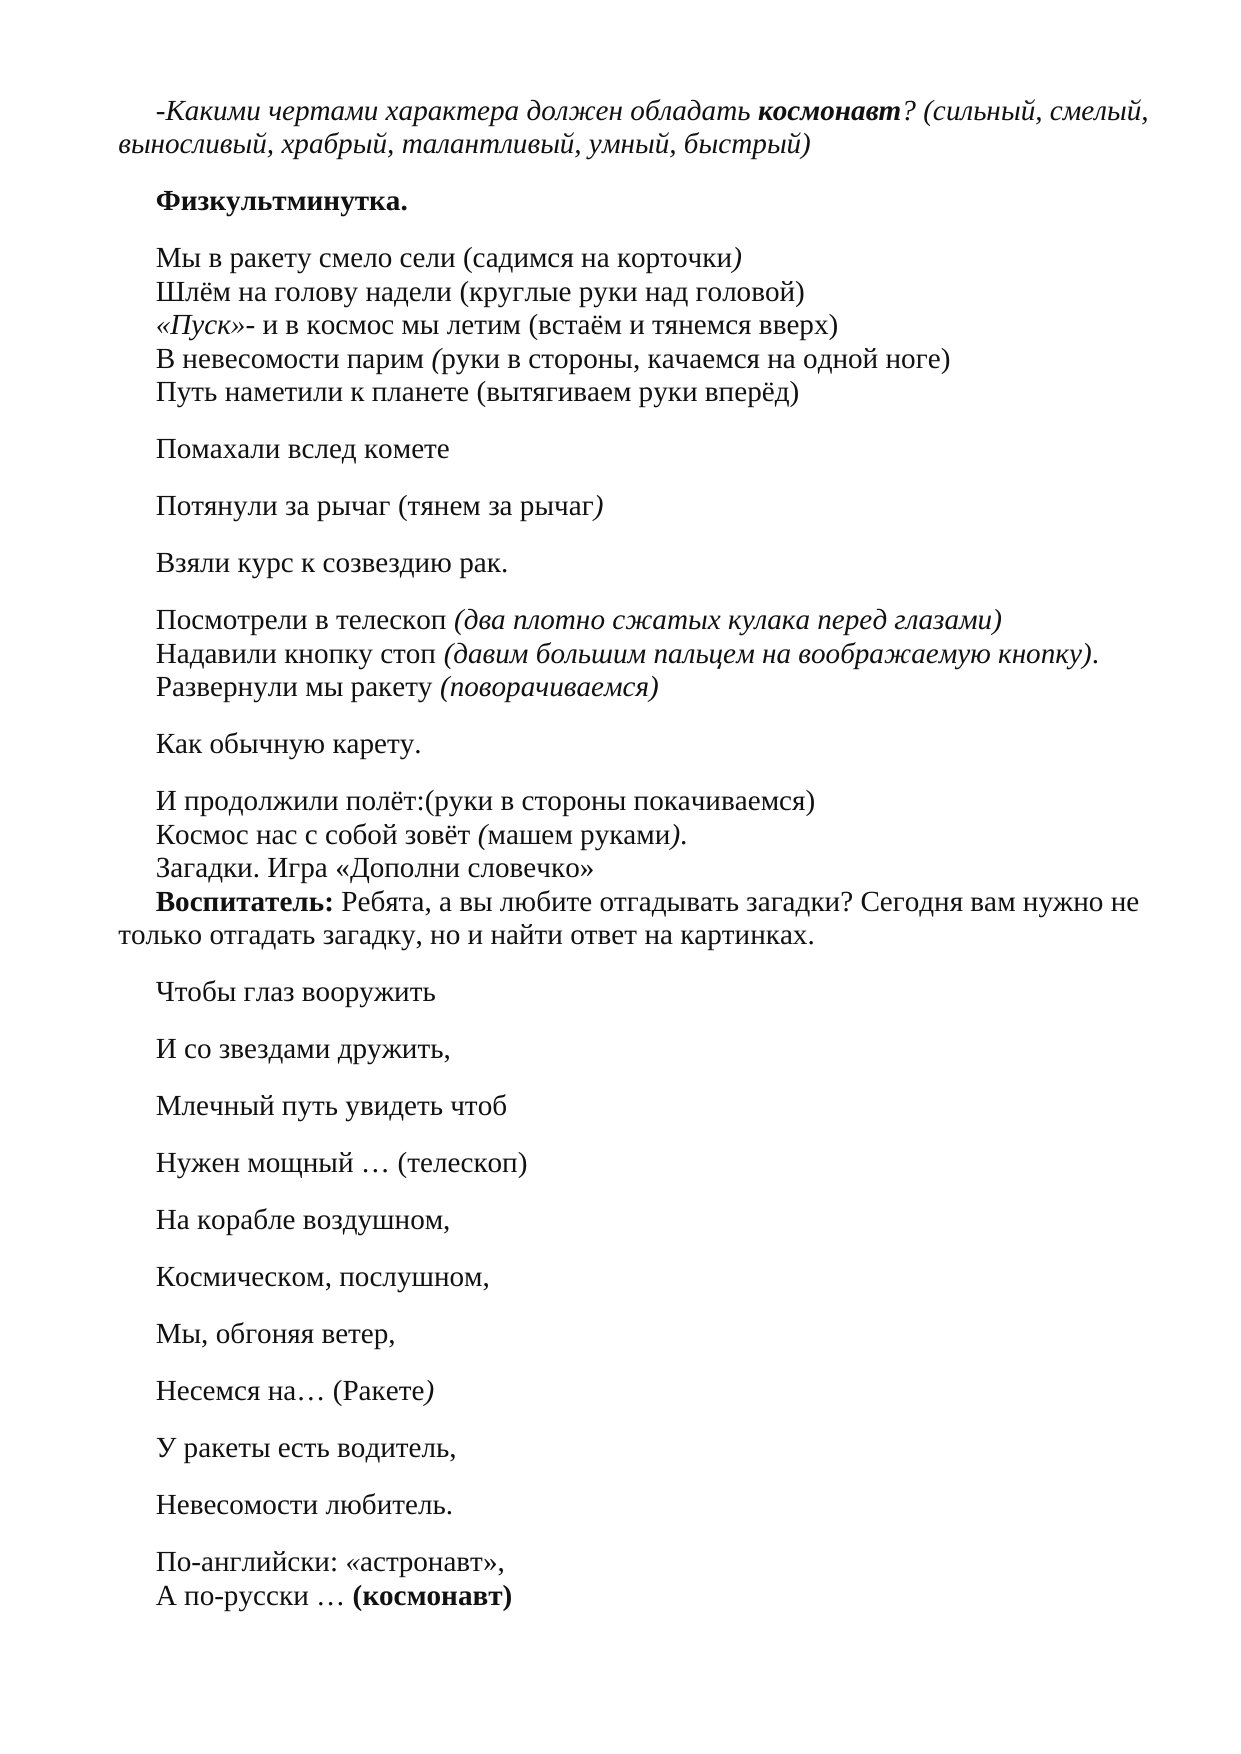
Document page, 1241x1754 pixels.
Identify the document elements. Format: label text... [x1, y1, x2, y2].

text Посмотрели в телескоп (два плотно сжатых кулака перед глазами) [118, 602, 1152, 636]
text По-английски: «астронавт», [118, 1544, 1152, 1578]
text И продолжили полёт:(руки в стороны покачиваемся) [118, 783, 1152, 817]
text В невесомости парим (руки в стороны, качаемся на одной ноге) [118, 341, 1152, 374]
text Космос нас с собой зовёт (машем руками). [118, 817, 1152, 850]
text Несемся на… (Ракете) [118, 1373, 1152, 1407]
text Путь наметили к планете (вытягиваем руки вперёд) [118, 374, 1152, 408]
text Взяли курс к созвездию рак. [118, 545, 1152, 579]
text Загадки. Игра «Дополни словечко» [118, 850, 1152, 884]
text Потянули за рычаг (тянем за рычаг) [118, 488, 1152, 522]
text Как обычную карету. [118, 726, 1152, 760]
text Нужен мощный … (телескоп) [118, 1145, 1152, 1179]
text И со звездами дружить, [118, 1031, 1152, 1065]
text Физкультминутка. [118, 183, 1152, 217]
text Млечный путь увидеть чтоб [118, 1088, 1152, 1122]
text Мы в ракету смело сели (садимся на корточки) [118, 240, 1152, 274]
text На корабле воздушном, [118, 1202, 1152, 1236]
text Шлём на голову надели (круглые руки над головой) [118, 274, 1152, 307]
text Мы, обгоняя ветер, [118, 1316, 1152, 1350]
text «Пуск»- и в космос мы летим (встаём и тянемся вверх) [118, 307, 1152, 341]
text Надавили кнопку стоп (давим большим пальцем на воображаемую кнопку). [118, 636, 1152, 669]
text У ракеты есть водитель, [118, 1430, 1152, 1464]
text -Какими чертами характера должен обладать космонавт? (сильный, смелый, выносливый, храбрый, талантливый, умный, быстрый) [118, 93, 1152, 160]
text Помахали вслед комете [118, 431, 1152, 465]
text Невесомости любитель. [118, 1487, 1152, 1521]
text Развернули мы ракету (поворачиваемся) [118, 669, 1152, 703]
text Воспитатель: Ребята, а вы любите отгадывать загадки? Сегодня вам нужно не только отгадать загадку, но и найти ответ на картинках. [118, 884, 1152, 951]
text Космическом, послушном, [118, 1259, 1152, 1293]
text А по-русски … (космонавт) [118, 1578, 1152, 1611]
text Чтобы глаз вооружить [118, 974, 1152, 1008]
